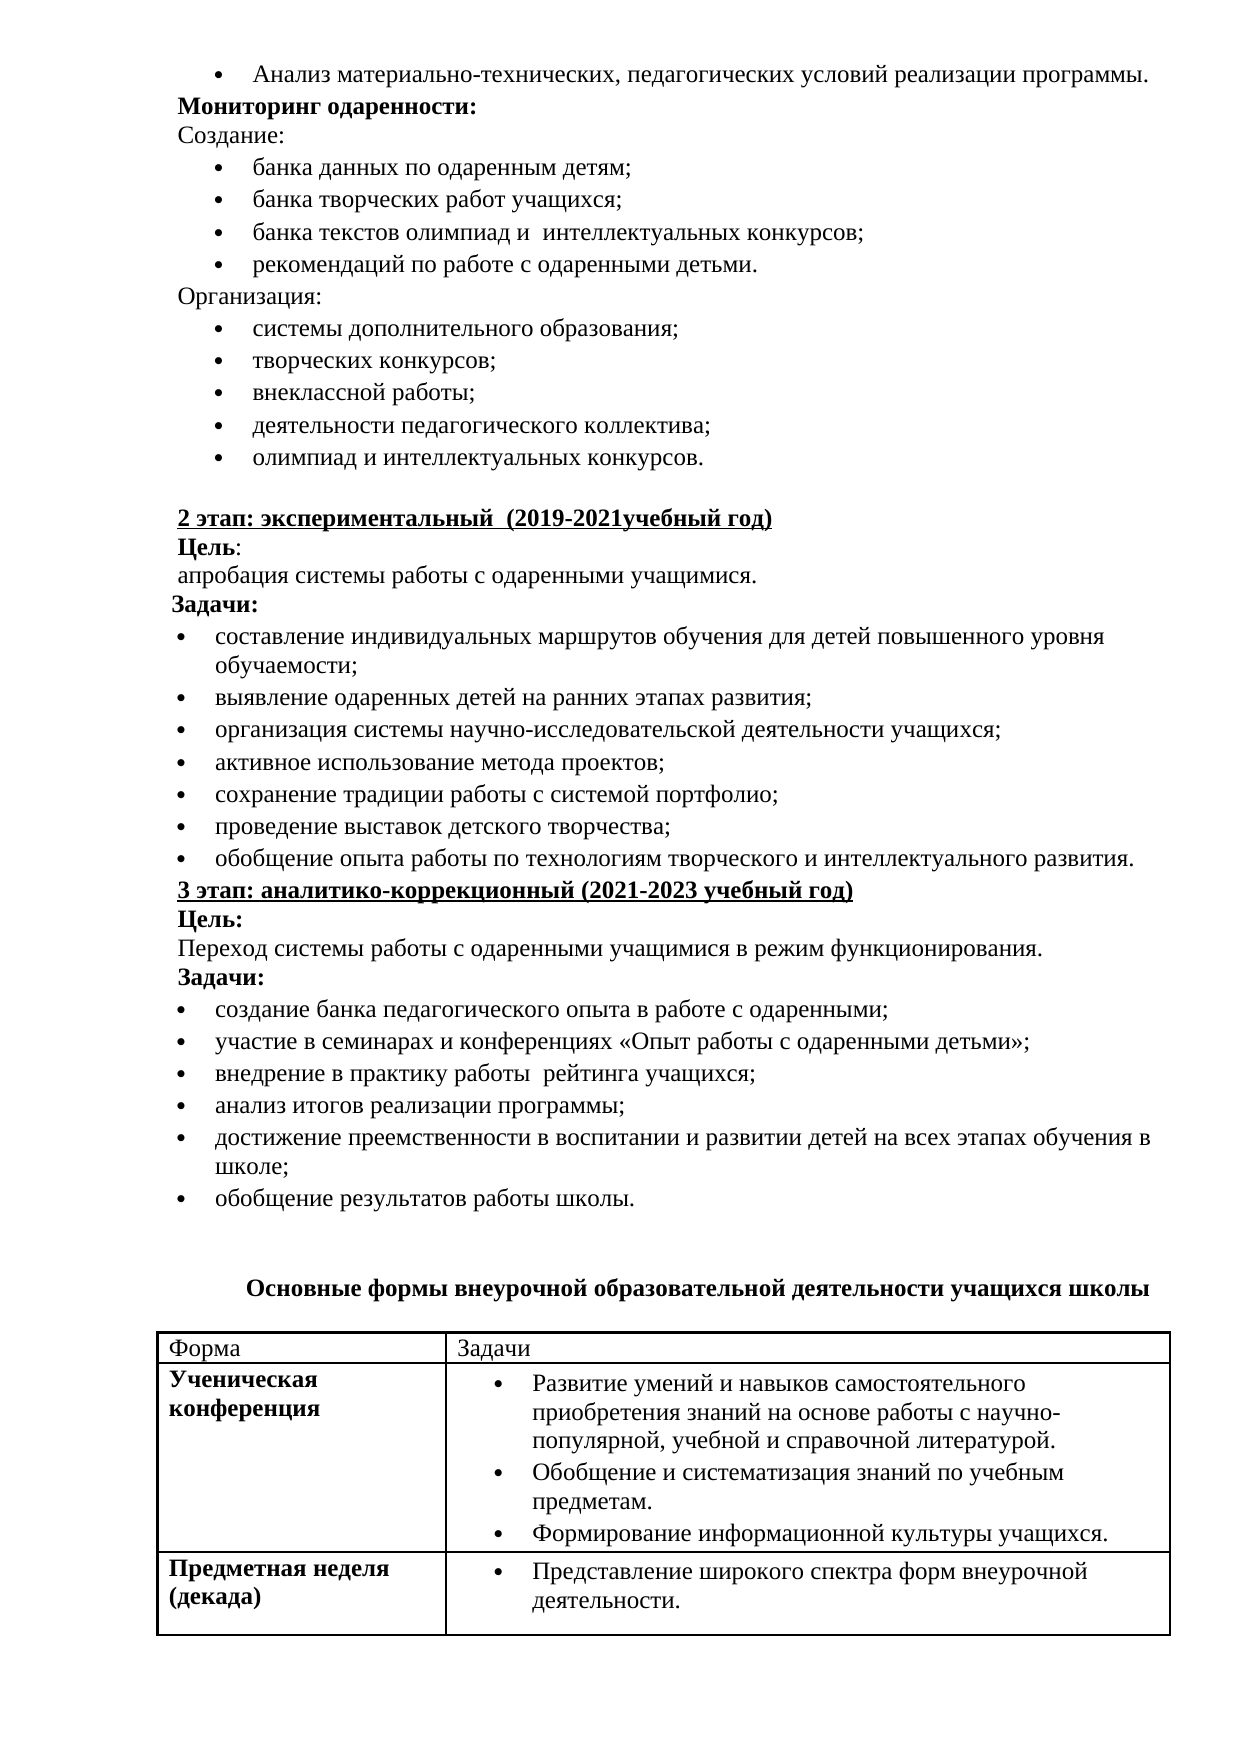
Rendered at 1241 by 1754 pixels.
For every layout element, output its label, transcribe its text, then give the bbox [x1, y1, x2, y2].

list творческих конкурсов; [215, 345, 1152, 374]
text Мониторинг одаренности: [177, 91, 1152, 120]
list деятельности педагогического коллектива; [215, 410, 1152, 438]
text Цель: [177, 532, 1152, 560]
text Переход системы работы с одаренными учащимися в режим функционирования. [177, 933, 1152, 962]
list банка творческих работ учащихся; [215, 184, 1152, 213]
list системы дополнительного образования; [215, 313, 1152, 342]
text Цель: [177, 904, 1152, 933]
list анализ итогов реализации программы; [177, 1090, 1152, 1119]
list Анализ материально-технических, педагогических условий реализации программы. [215, 59, 1152, 88]
list рекомендаций по работе с одаренными детьми. [215, 249, 1152, 277]
list выявление одаренных детей на ранних этапах развития; [177, 682, 1152, 711]
text Основные формы внеурочной образовательной деятельности учащихся школы [244, 1273, 1152, 1302]
text 2 этап: экспериментальный (2019-2021учебный год) [177, 503, 1152, 532]
text 3 этап: аналитико-коррекционный (2021-2023 учебный год) [177, 875, 1152, 904]
table_cell Ученическая конференция [159, 1364, 445, 1551]
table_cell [447, 1553, 1169, 1634]
list банка текстов олимпиад и интеллектуальных конкурсов; [215, 217, 1152, 245]
list организация системы научно-исследовательской деятельности учащихся; [177, 714, 1152, 743]
list обобщение опыта работы по технологиям творческого и интеллектуального развития. [177, 843, 1152, 872]
list внедрение в практику работы рейтинга учащихся; [177, 1058, 1152, 1087]
text Организация: [177, 281, 1152, 310]
list олимпиад и интеллектуальных конкурсов. [215, 442, 1152, 471]
list создание банка педагогического опыта в работе с одаренными; [177, 994, 1152, 1022]
list сохранение традиции работы с системой портфолио; [177, 779, 1152, 807]
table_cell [159, 1553, 445, 1634]
text апробация системы работы с одаренными учащимися. [177, 560, 1152, 589]
table_cell Развитие умений и навыков самостоятельного приобретения знаний на основе работы с научно-популярной, учебной и справочной литературой. Обобщение и систематизация знаний по учебным предметам. Формирование информационной культуры учащихся. [447, 1364, 1169, 1551]
list банка данных по одаренным детям; [215, 152, 1152, 181]
list проведение выставок детского творчества; [177, 811, 1152, 840]
text Задачи: [177, 962, 1152, 990]
table_header Задачи [447, 1334, 1169, 1362]
list внеклассной работы; [215, 377, 1152, 406]
list составление индивидуальных маршрутов обучения для детей повышенного уровня обучаемости; [177, 621, 1152, 679]
list обобщение результатов работы школы. [177, 1183, 1152, 1212]
text Задачи: [140, 589, 1152, 618]
table_header Форма [159, 1334, 445, 1362]
text Создание: [177, 120, 1152, 149]
list достижение преемственности в воспитании и развитии детей на всех этапах обучения в школе; [177, 1122, 1152, 1180]
list участие в семинарах и конференциях «Опыт работы с одаренными детьми»; [177, 1026, 1152, 1055]
list активное использование метода проектов; [177, 747, 1152, 775]
